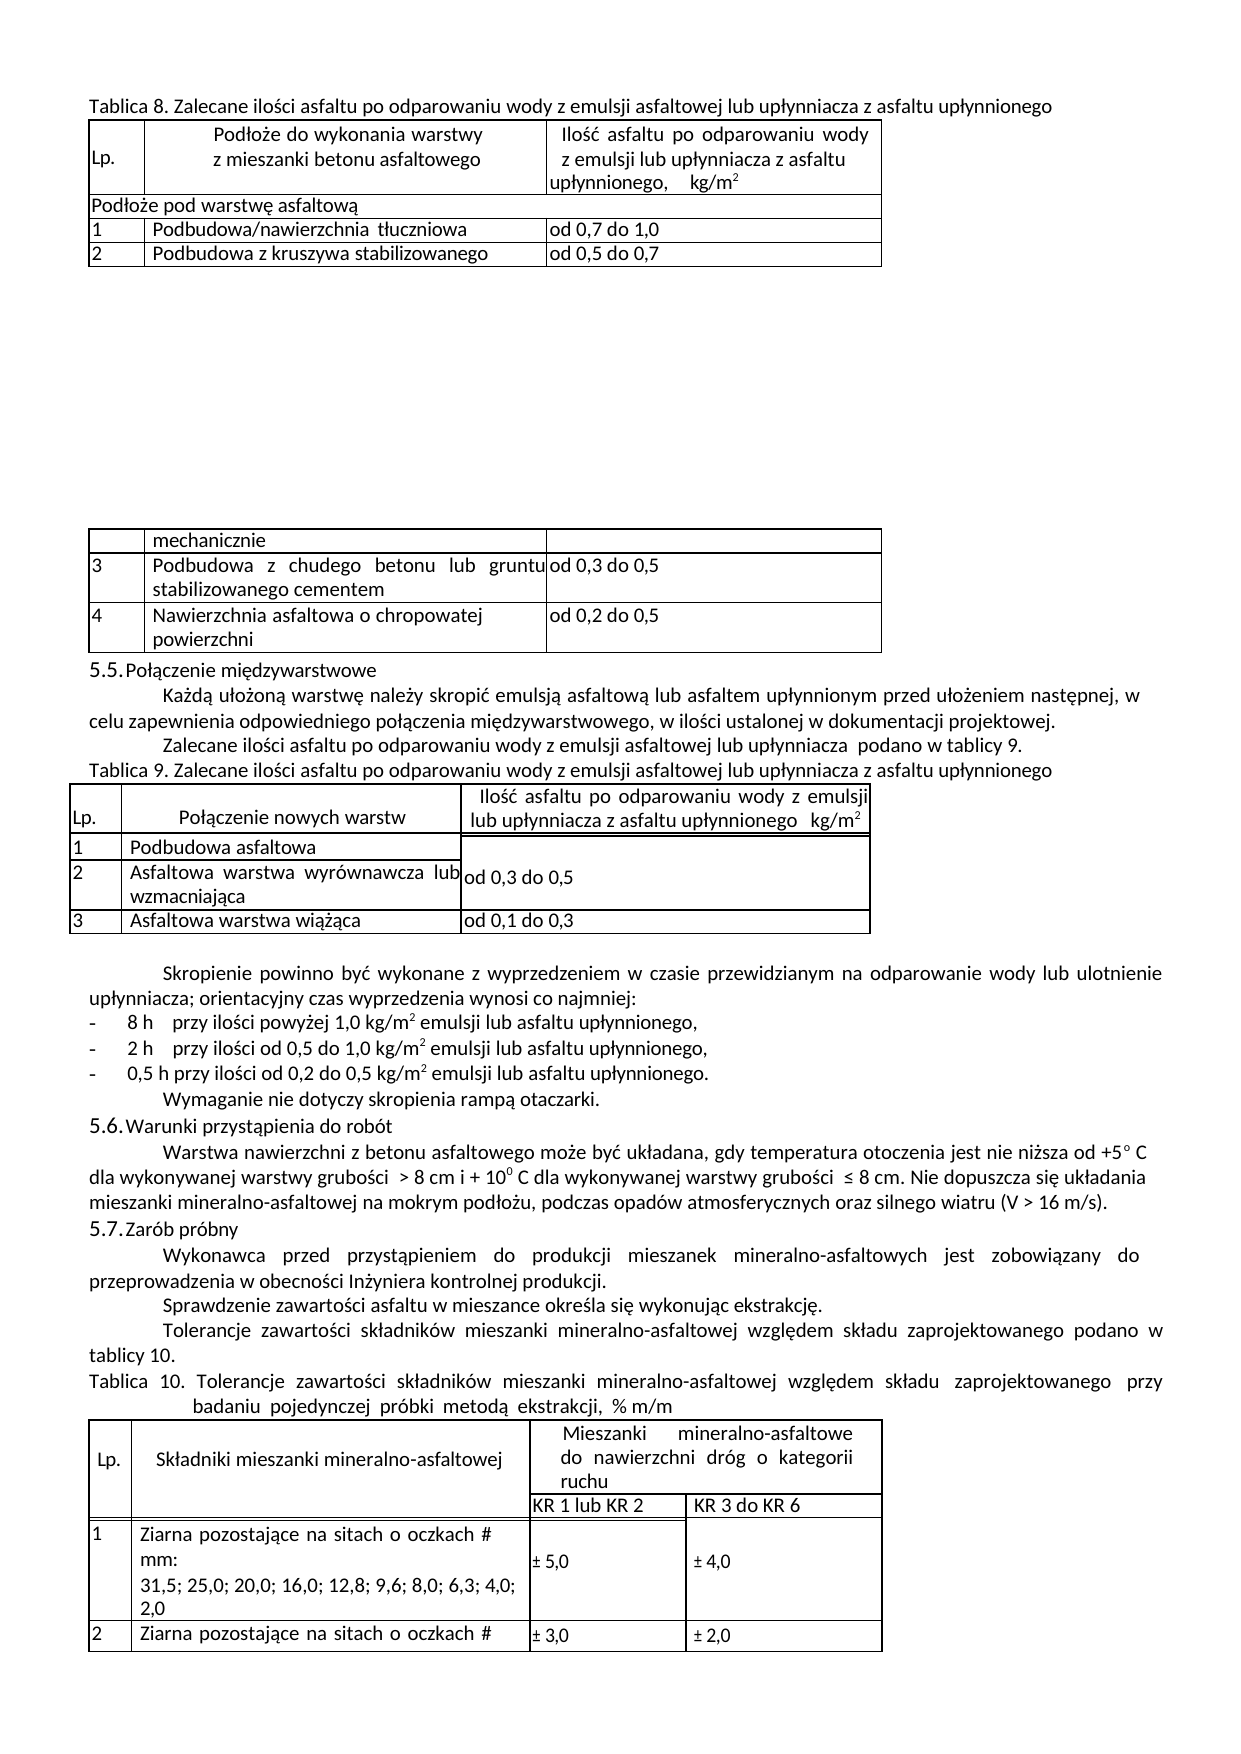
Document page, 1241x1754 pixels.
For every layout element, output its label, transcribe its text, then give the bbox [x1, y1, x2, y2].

table_cell 2 [71, 861, 121, 909]
text Zalecane ilości asfaltu po odparowaniu wody z emulsji asfaltowej lub upłynniacza podano w tablicy 9. [163, 733, 1163, 757]
table_header Składniki mieszanki mineralno-asfaltowej [132, 1421, 529, 1517]
table_cell Ziarna pozostające na sitach o oczkach # mm: 31,5; 25,0; 20,0; 16,0; 12,8; 9,6; 8,0; 6,3; 4,0; 2,0 [132, 1521, 529, 1620]
text Tablica 9. Zalecane ilości asfaltu po odparowaniu wody z emulsji asfaltowej lub upłynniacza z asfaltu upłynnionego [89, 757, 1163, 783]
table_cell Podbudowa/nawierzchnia tłuczniowa [145, 219, 546, 242]
list 0,5 h przy ilości od 0,2 do 0,5 kg/m2 emulsji lub asfaltu upłynnionego. [89, 1060, 1163, 1086]
table_header Ilość asfaltu po odparowaniu wody z emulsji lub upłynniacza z asfaltu upłynnionego kg/m2 [462, 785, 869, 832]
list Zarób próbny [89, 1214, 1163, 1242]
text Wymaganie nie dotyczy skropienia rampą otaczarki. [163, 1086, 1163, 1111]
table_cell 1 [90, 219, 144, 242]
table_header Lp. [90, 121, 144, 194]
text Tablica 8. Zalecane ilości asfaltu po odparowaniu wody z emulsji asfaltowej lub upłynniacza z asfaltu upłynnionego [89, 94, 1163, 119]
text Tablica 10. Tolerancje zawartości składników mieszanki mineralno-asfaltowej względem składu zaprojektowanego przy badaniu pojedynczej próbki metodą ekstrakcji, % m/m [89, 1368, 1163, 1419]
table_cell Asfaltowa warstwa wyrównawcza lub wzmacniająca [122, 861, 460, 909]
list Warunki przystąpienia do robót [89, 1111, 1163, 1139]
table_cell od 0,3 do 0,5 [462, 837, 869, 909]
table_header [90, 530, 144, 552]
table_cell ± 2,0 [687, 1621, 881, 1651]
table_cell 4 [90, 603, 144, 651]
table_cell od 0,1 do 0,3 [462, 911, 869, 933]
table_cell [132, 1621, 529, 1651]
table_cell od 0,3 do 0,5 [547, 554, 881, 602]
table_cell 2 [90, 243, 144, 266]
table_cell 3 [90, 554, 144, 602]
table_cell 2 [90, 1621, 131, 1651]
list 2 h przy ilości od 0,5 do 1,0 kg/m2 emulsji lub asfaltu upłynnionego, [89, 1035, 1163, 1060]
text Skropienie powinno być wykonane z wyprzedzeniem w czasie przewidzianym na odparowanie wody lub ulotnienie upłynniacza; orientacyjny czas wyprzedzenia wynosi co najmniej: [89, 960, 1163, 1011]
table_cell 3 [71, 911, 121, 933]
table_cell Podbudowa z chudego betonu lub gruntu stabilizowanego cementem [145, 554, 546, 602]
table_cell KR 1 lub KR 2 [531, 1495, 685, 1517]
table_header Połączenie nowych warstw [122, 785, 460, 832]
list Połączenie międzywarstwowe [89, 655, 1163, 683]
table_header Podłoże do wykonania warstwy z mieszanki betonu asfaltowego [145, 121, 546, 194]
text Tolerancje zawartości składników mieszanki mineralno-asfaltowej względem składu zaprojektowanego podano w tablicy 10. [89, 1317, 1163, 1368]
table_cell Podbudowa z kruszywa stabilizowanego [145, 243, 546, 266]
list 8 h przy ilości powyżej 1,0 kg/m2 emulsji lub asfaltu upłynnionego, [89, 1011, 1163, 1034]
table_cell Nawierzchnia asfaltowa o chropowatej powierzchni [145, 603, 546, 651]
table_cell 1 [71, 834, 121, 859]
text Wykonawca przed przystąpieniem do produkcji mieszanek mineralno-asfaltowych jest zobowiązany do przeprowadzenia w obecności Inżyniera kontrolnej produkcji. [89, 1242, 1140, 1293]
table_cell ± 4,0 [687, 1518, 881, 1620]
table_cell Podłoże pod warstwę asfaltową [90, 195, 881, 218]
text Każdą ułożoną warstwę należy skropić emulsją asfaltową lub asfaltem upłynnionym przed ułożeniem następnej, w celu zapewnienia odpowiedniego połączenia międzywarstwowego, w ilości ustalonej w dokumentacji projektowej. [89, 683, 1140, 733]
table_header mechanicznie [145, 530, 546, 552]
table_cell Asfaltowa warstwa wiążąca [122, 911, 460, 933]
table_header Lp. [71, 785, 121, 832]
table_header Lp. [90, 1421, 131, 1517]
table_header Mieszanki mineralno-asfaltowe do nawierzchni dróg o kategorii ruchu [531, 1421, 881, 1493]
table_header [547, 530, 881, 552]
table_cell 1 [90, 1521, 131, 1620]
table_cell od 0,7 do 1,0 [547, 219, 881, 242]
table_cell Podbudowa asfaltowa [122, 834, 460, 859]
table_cell ± 3,0 [531, 1621, 685, 1651]
text Sprawdzenie zawartości asfaltu w mieszance określa się wykonując ekstrakcję. [163, 1293, 1163, 1317]
text Warstwa nawierzchni z betonu asfaltowego może być układana, gdy temperatura otoczenia jest nie niższa od +5o C dla wykonywanej warstwy grubości > 8 cm i + 100 C dla wykonywanej warstwy grubości ≤ 8 cm. Nie dopuszcza się układania mieszanki mineralno-asfaltowej na mokrym podłożu, podczas opadów atmosferycznych oraz silnego wiatru (V > 16 m/s). [89, 1139, 1147, 1214]
table_cell KR 3 do KR 6 [687, 1495, 881, 1517]
table_cell od 0,5 do 0,7 [547, 243, 881, 266]
table_cell ± 5,0 [531, 1521, 685, 1620]
table_header Ilość asfaltu po odparowaniu wody z emulsji lub upłynniacza z asfaltu upłynnionego, kg/m2 [547, 121, 881, 194]
table_cell od 0,2 do 0,5 [547, 603, 881, 651]
